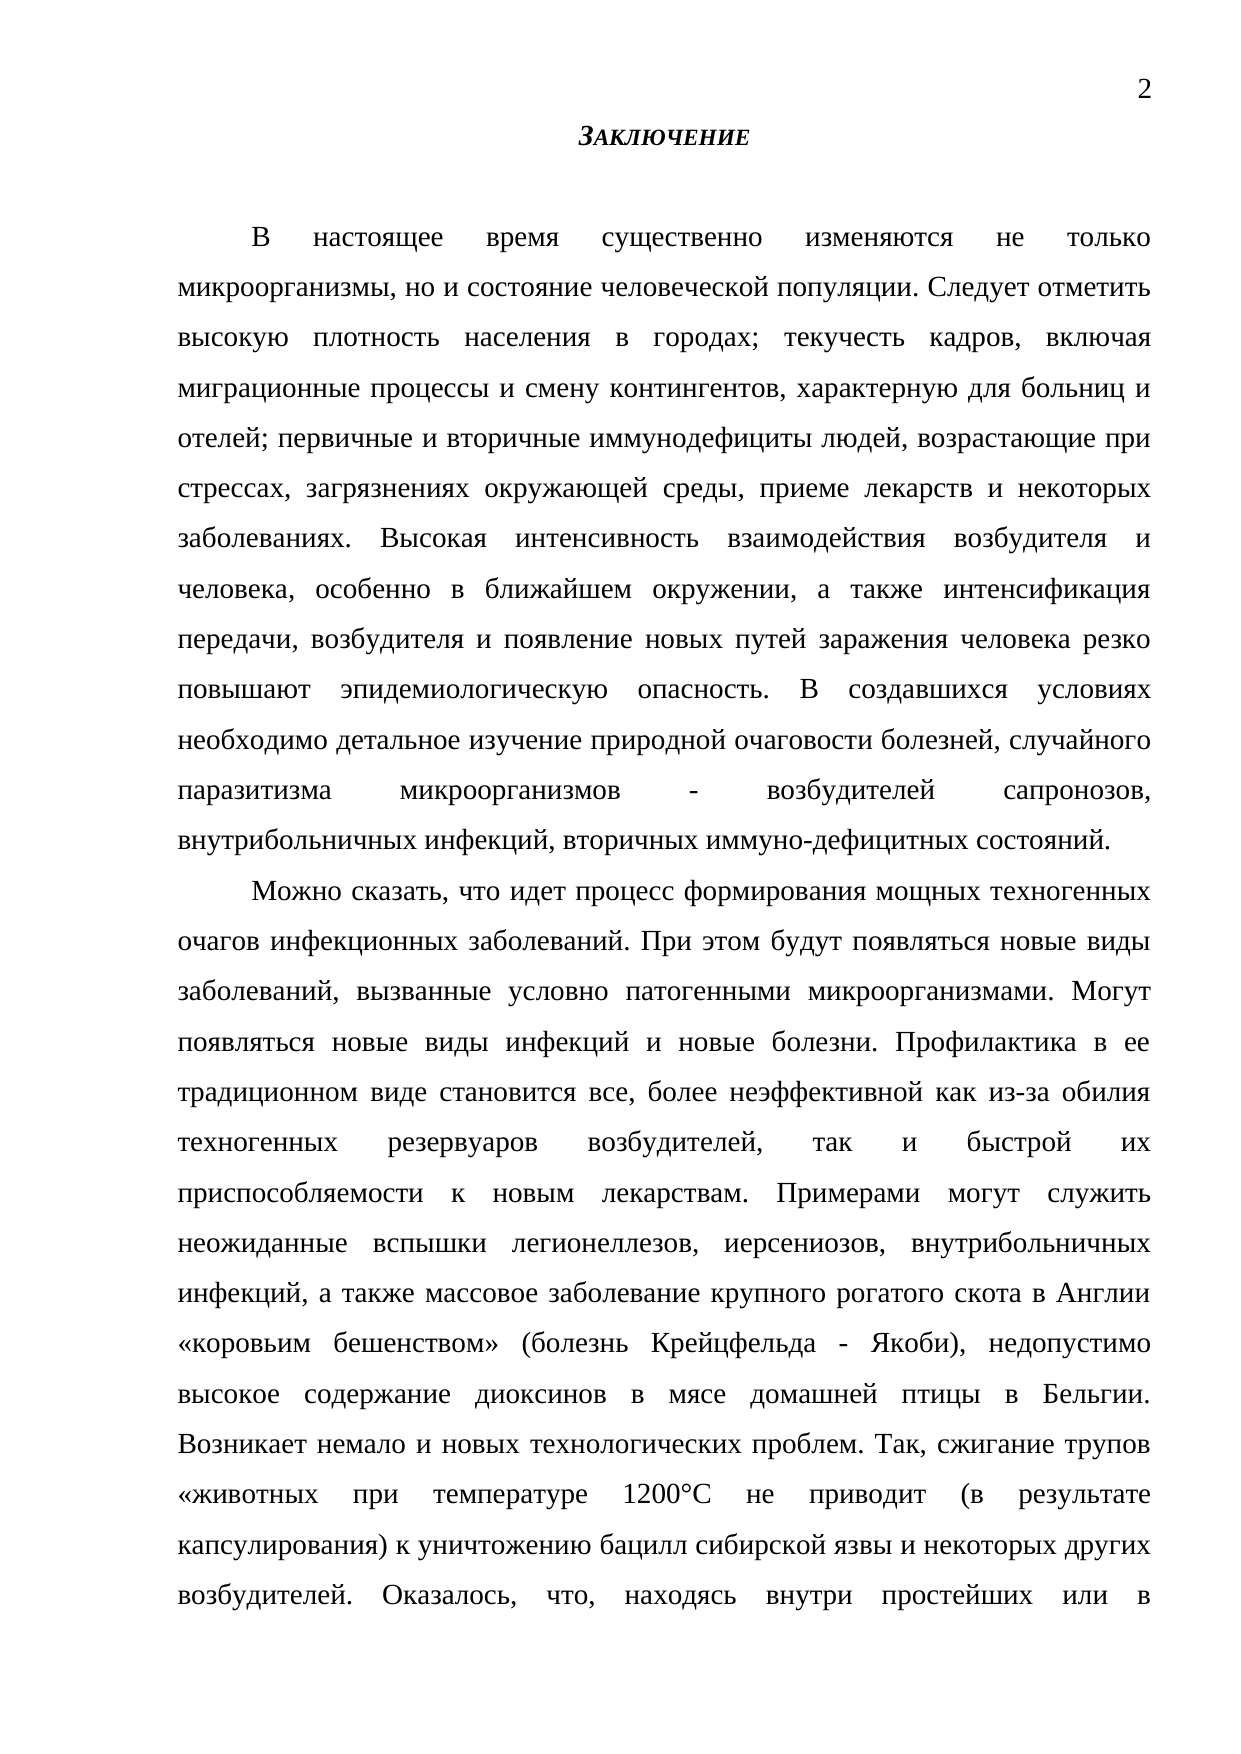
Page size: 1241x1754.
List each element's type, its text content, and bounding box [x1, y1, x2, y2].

subtitle Заключение [177, 118, 1152, 152]
text В настоящее время существенно изменяются не только микроорганизмы, но и состояние человеческой популяции. Следует отметить высокую плотность населения в городах; текучесть кадров, включая миграционные процессы и смену контингентов, характерную для больниц и отелей; первичные и вторичные иммунодефициты людей, возрастающие при стрессах, загрязнениях окружающей среды, приеме лекарств и некоторых заболеваниях. Высокая интенсивность взаимодействия возбудителя и человека, особенно в ближайшем окружении, а также интенсификация передачи, возбудителя и появление новых путей заражения человека резко повышают эпидемиологическую опасность. В создавшихся условиях необходимо детальное изучение природной очаговости болезней, случайного паразитизма микроорганизмов - возбудителей сапронозов, внутрибольничных инфекций, вторичных иммуно-дефицитных состояний. [177, 219, 1152, 856]
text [177, 873, 1152, 1611]
